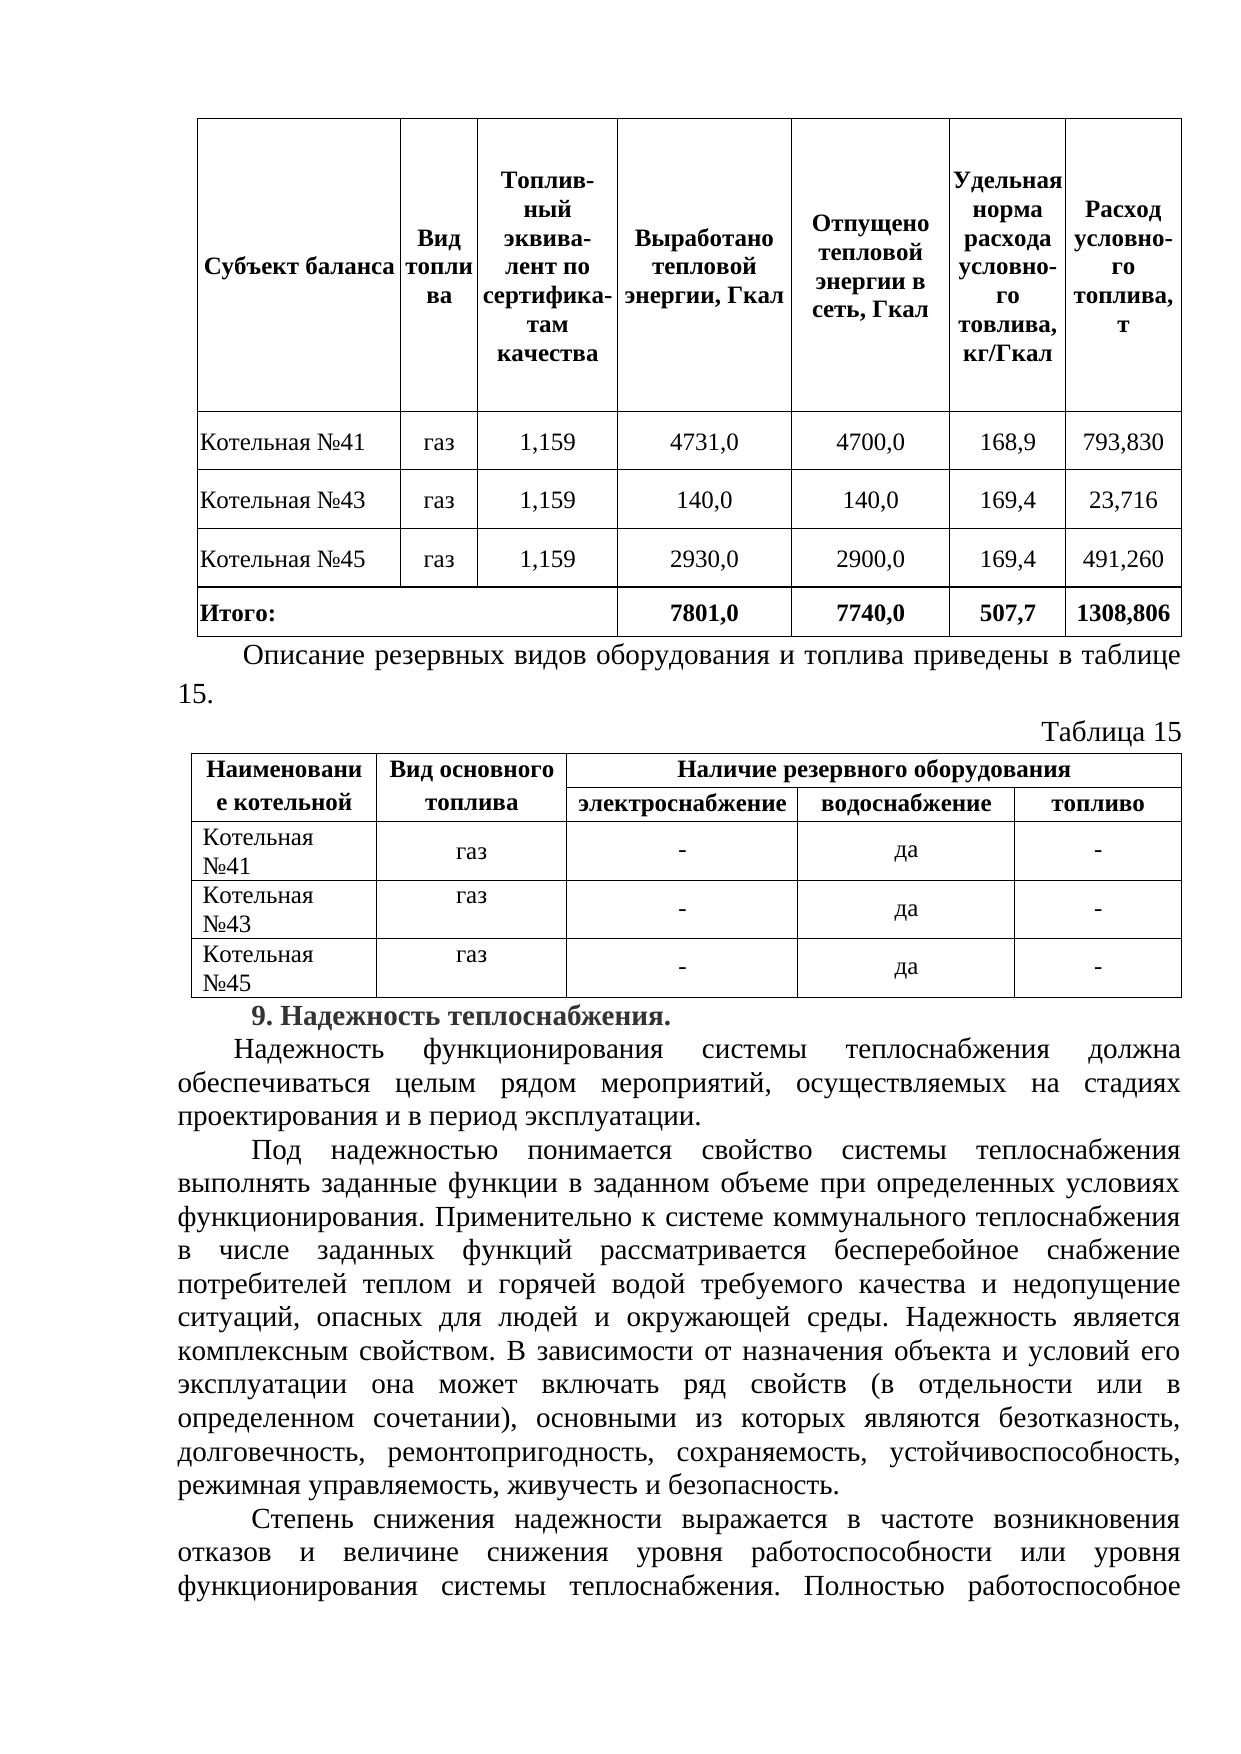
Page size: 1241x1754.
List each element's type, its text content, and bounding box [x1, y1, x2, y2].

text Надежность функционирования системы теплоснабжения должна обеспечиваться целым рядом мероприятий, осуществляемых на стадиях проектирования и в период эксплуатации. [177, 1031, 1182, 1132]
table_header Отпущено тепловой энергии в сеть, Гкал [792, 119, 949, 411]
table_header Выработано тепловой энергии, Гкал [618, 119, 791, 411]
table_cell топливо [1015, 788, 1181, 821]
table_cell 168,9 [950, 412, 1065, 469]
table_header Наличие резервного оборудования [567, 754, 1181, 787]
table_cell Котельная №43 [192, 881, 376, 938]
table_cell 1,159 [478, 412, 617, 469]
table_cell Котельная №41 [192, 822, 376, 879]
table_cell - [1015, 881, 1181, 938]
table_cell 1308,806 [1066, 588, 1181, 636]
table_cell да [798, 939, 1014, 997]
subtitle 9. Надежность теплоснабжения. [177, 998, 1181, 1031]
table_cell 507,7 [950, 588, 1065, 636]
table_cell 1,159 [478, 529, 617, 586]
table_header Расход условно-го топлива, т [1066, 119, 1181, 411]
table_cell газ [377, 881, 566, 938]
text Описание резервных видов оборудования и топлива приведены в таблице 15. [177, 637, 1182, 709]
table_cell - [567, 822, 797, 879]
table_cell 140,0 [792, 470, 949, 528]
table_cell газ [377, 822, 566, 879]
table_cell - [567, 939, 797, 997]
table_cell 169,4 [950, 529, 1065, 586]
table_cell газ [377, 939, 566, 997]
table_cell 4700,0 [792, 412, 949, 469]
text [177, 1501, 1181, 1601]
table_cell 2900,0 [792, 529, 949, 586]
table_cell газ [401, 470, 477, 528]
table_cell 169,4 [950, 470, 1065, 528]
table_cell Котельная №41 [198, 412, 400, 469]
table_header Наименование котельной [192, 754, 376, 821]
table_cell 2930,0 [618, 529, 791, 586]
table_cell 140,0 [618, 470, 791, 528]
table_cell Котельная №45 [198, 529, 400, 586]
table_cell газ [401, 412, 477, 469]
table_cell да [798, 822, 1014, 879]
table_cell - [1015, 939, 1181, 997]
table_cell Котельная №43 [198, 470, 400, 528]
table_header Вид основного топлива [377, 754, 566, 821]
table_cell газ [401, 529, 477, 586]
text Под надежностью понимается свойство системы теплоснабжения выполнять заданные функции в заданном объеме при определенных условиях функционирования. Применительно к системе коммунального теплоснабжения в числе заданных функций рассматривается бесперебойное снабжение потребителей теплом и горячей водой требуемого качества и недопущение ситуаций, опасных для людей и окружающей среды. Надежность является комплексным свойством. В зависимости от назначения объекта и условий его эксплуатации она может включать ряд свойств (в отдельности или в определенном сочетании), основными из которых являются безотказность, долговечность, ремонтопригодность, сохраняемость, устойчивоспособность, режимная управляемость, живучесть и безопасность. [177, 1132, 1181, 1501]
text Таблица 15 [177, 714, 1182, 748]
table_cell 7801,0 [618, 588, 791, 636]
table_header Топлив- ный эквива- лент по сертифика-там качества [478, 119, 617, 411]
table_header Вид топлива [401, 119, 477, 411]
table_cell - [1015, 822, 1181, 879]
table_cell 7740,0 [792, 588, 949, 636]
table_cell 491,260 [1066, 529, 1181, 586]
table_cell Котельная №45 [192, 939, 376, 997]
table_cell да [798, 881, 1014, 938]
table_header Удельная норма расхода условно-го товлива, кг/Гкал [950, 119, 1065, 411]
table_cell 1,159 [478, 470, 617, 528]
table_header Субъект баланса [198, 119, 400, 411]
table_cell - [567, 881, 797, 938]
table_cell Итого: [198, 588, 617, 636]
table_cell 793,830 [1066, 412, 1181, 469]
table_cell 23,716 [1066, 470, 1181, 528]
table_cell электроснабжение [567, 788, 797, 821]
table_cell водоснабжение [798, 788, 1014, 821]
table_cell 4731,0 [618, 412, 791, 469]
